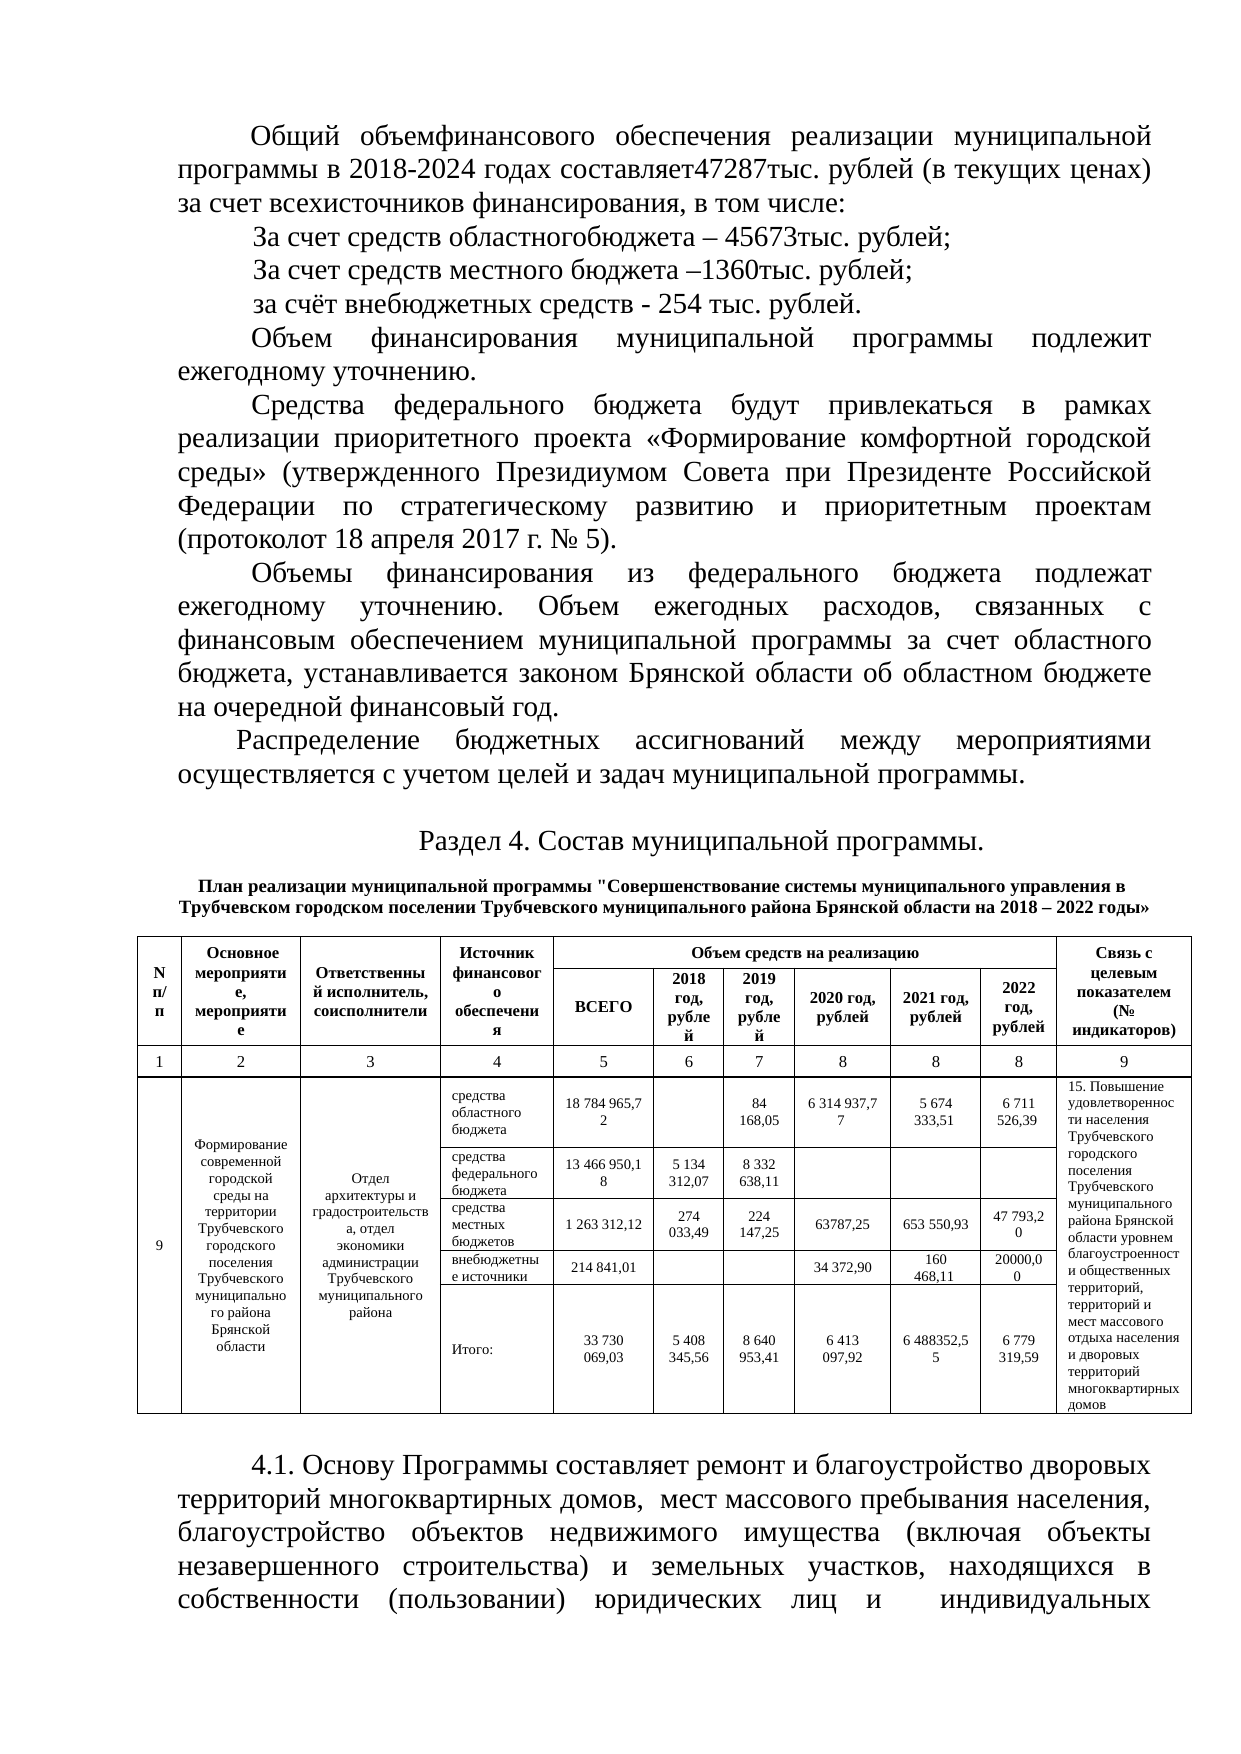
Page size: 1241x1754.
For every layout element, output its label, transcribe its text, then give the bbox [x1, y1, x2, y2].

table_cell 13 466 950,18 [554, 1148, 653, 1198]
table_cell внебюджетные источники [441, 1251, 553, 1284]
table_cell 34 372,90 [795, 1251, 890, 1284]
table_cell 8 [891, 1046, 980, 1076]
table_cell 2019 год, рублей [724, 969, 794, 1045]
table_cell 5 408 345,56 [654, 1285, 723, 1413]
table_cell 4 [441, 1046, 553, 1076]
table_cell ВСЕГО [554, 969, 653, 1045]
table_cell 8 332 638,11 [724, 1148, 794, 1198]
table_cell 6 711 526,39 [981, 1078, 1056, 1147]
table_cell 8 640 953,41 [724, 1285, 794, 1413]
table_header План реализации муниципальной программы "Совершенствование системы муниципального управления в Трубчевском городском поселении Трубчевского муниципального района Брянской области на 2018 – 2022 годы» [138, 857, 1191, 936]
text за счёт внебюджетных средств - 254 тыс. рублей. [253, 286, 1152, 319]
table_cell 2021 год, рублей [891, 969, 980, 1045]
table_cell Ответственный исполнитель, соисполнители [301, 937, 440, 1045]
table_cell Связь с целевым показателем (№ индикаторов) [1057, 937, 1191, 1045]
table_cell [654, 1078, 723, 1147]
table_cell 7 [724, 1046, 794, 1076]
table_cell 5 [554, 1046, 653, 1076]
table_cell 9 [1057, 1046, 1191, 1076]
table_cell Итого: [441, 1285, 553, 1413]
table_cell Отдел архитектуры и градостроительства, отдел экономики администрации Трубчевского муниципального района [301, 1078, 440, 1413]
text Распределение бюджетных ассигнований между мероприятиями осуществляется с учетом целей и задач муниципальной программы. [177, 722, 1152, 789]
table_cell 2 [182, 1046, 300, 1076]
table_cell 47 793,20 [981, 1199, 1056, 1249]
table_cell Объем средств на реализацию [554, 937, 1056, 967]
table_cell 3 [301, 1046, 440, 1076]
table_cell 20000,00 [981, 1251, 1056, 1284]
table_cell [654, 1251, 723, 1284]
text За счет средств областногобюджета – 45673тыс. рублей; [252, 219, 1152, 252]
table_cell 2022 год, рублей [981, 969, 1056, 1045]
table_cell [795, 1148, 890, 1198]
table_cell 6 488352,55 [891, 1285, 980, 1413]
table_cell 2018 год, рублей [654, 969, 723, 1045]
table_cell средства местных бюджетов [441, 1199, 553, 1249]
text Общий объемфинансового обеспечения реализации муниципальной программы в 2018-2024 годах составляет47287тыс. рублей (в текущих ценах) за счет всехисточников финансирования, в том числе: [177, 118, 1152, 219]
table_cell 214 841,01 [554, 1251, 653, 1284]
table_cell 160 468,11 [891, 1251, 980, 1284]
table_cell 1 [138, 1046, 181, 1076]
table_cell [724, 1251, 794, 1284]
table_cell 33 730 069,03 [554, 1285, 653, 1413]
table_cell 8 [981, 1046, 1056, 1076]
table_cell Источник финансового обеспечения [441, 937, 553, 1045]
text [177, 1447, 1152, 1615]
table_cell 84 168,05 [724, 1078, 794, 1147]
table_cell 6 413 097,92 [795, 1285, 890, 1413]
text Раздел 4. Состав муниципальной программы. [177, 823, 1152, 857]
table_cell N п/п [138, 937, 181, 1045]
table_cell 8 [795, 1046, 890, 1076]
table_cell 18 784 965,72 [554, 1078, 653, 1147]
table_cell 6 779 319,59 [981, 1285, 1056, 1413]
table_cell 1 263 312,12 [554, 1199, 653, 1249]
table_cell 9 [138, 1078, 181, 1413]
table_cell 15. Повышение удовлетворенности населения Трубчевского городского поселения Трубчевского муниципального района Брянской области уровнем благоустроенности общественных территорий, территорий и мест массового отдыха населения и дворовых территорий многоквартирных домов [1057, 1078, 1191, 1413]
table_cell Основное мероприятие, мероприятие [182, 937, 300, 1045]
table_cell 6 314 937,77 [795, 1078, 890, 1147]
table_cell 2020 год, рублей [795, 969, 890, 1045]
text Объемы финансирования из федерального бюджета подлежат ежегодному уточнению. Объем ежегодных расходов, связанных с финансовым обеспечением муниципальной программы за счет областного бюджета, устанавливается законом Брянской области об областном бюджете на очередной финансовый год. [177, 555, 1152, 722]
table_cell 63787,25 [795, 1199, 890, 1249]
table_cell 5 674 333,51 [891, 1078, 980, 1147]
text Средства федерального бюджета будут привлекаться в рамках реализации приоритетного проекта «Формирование комфортной городской среды» (утвержденного Президиумом Совета при Президенте Российской Федерации по стратегическому развитию и приоритетным проектам (протоколот 18 апреля . № 5). [177, 387, 1152, 555]
table_cell 653 550,93 [891, 1199, 980, 1249]
table_cell 274 033,49 [654, 1199, 723, 1249]
table_cell средства федерального бюджета [441, 1148, 553, 1198]
table_cell Формирование современной городской среды на территории Трубчевского городского поселения Трубчевского муниципального района Брянской области [182, 1078, 300, 1413]
table_cell средства областного бюджета [441, 1078, 553, 1147]
table_cell 6 [654, 1046, 723, 1076]
table_cell [891, 1148, 980, 1198]
text За счет средств местного бюджета –1360тыс. рублей; [253, 252, 1152, 286]
table_cell 224 147,25 [724, 1199, 794, 1249]
table_cell [981, 1148, 1056, 1198]
text Объем финансирования муниципальной программы подлежит ежегодному уточнению. [177, 320, 1152, 387]
table_cell 5 134 312,07 [654, 1148, 723, 1198]
